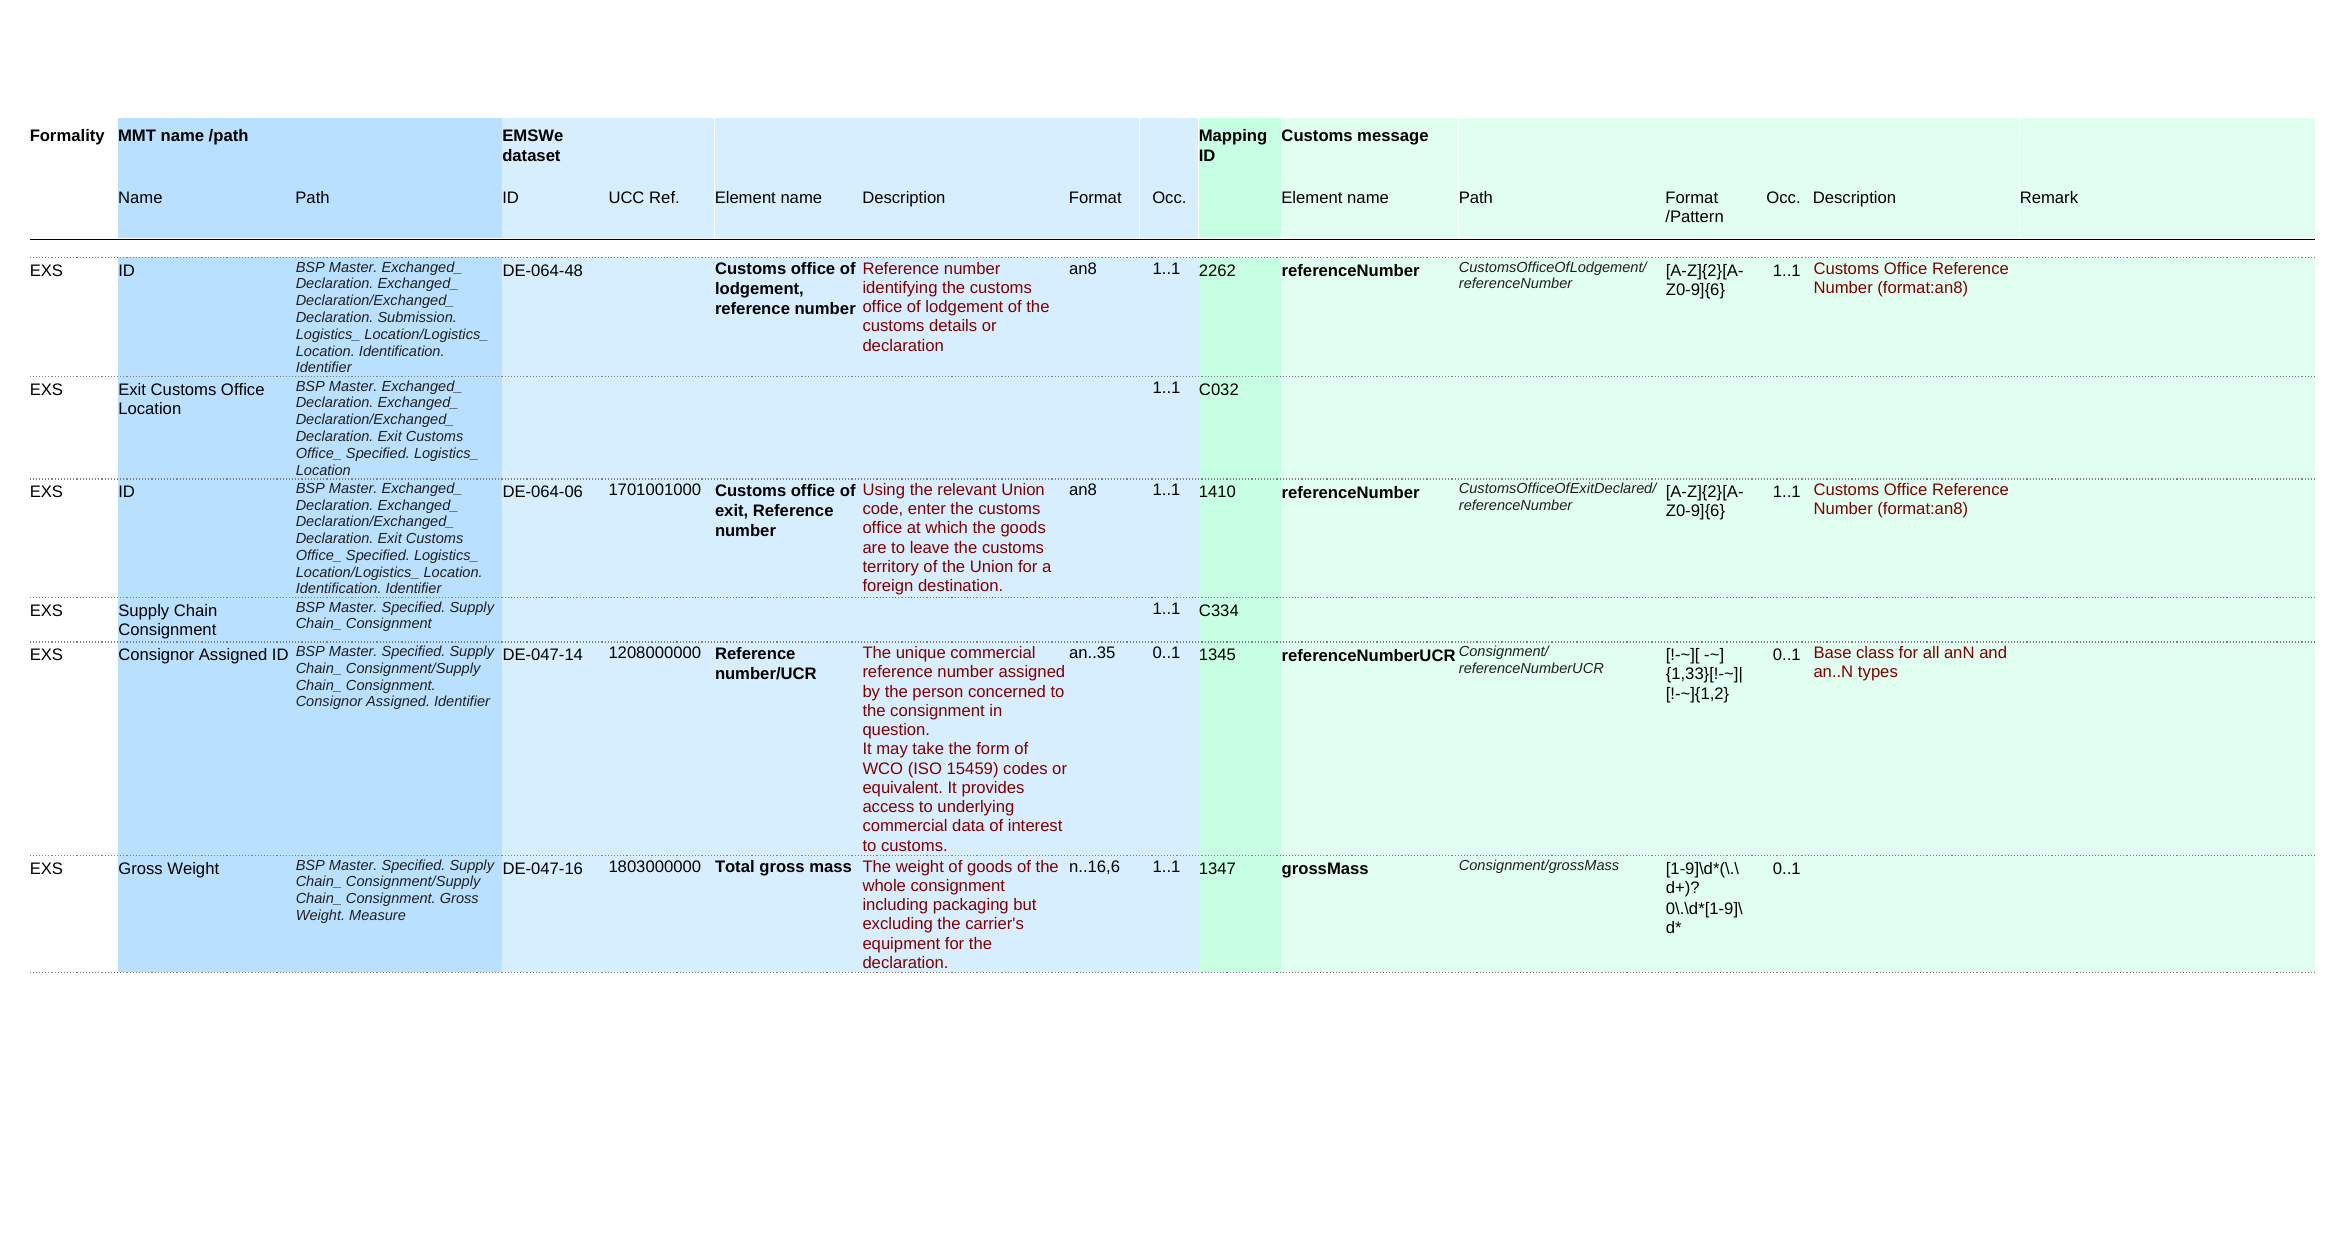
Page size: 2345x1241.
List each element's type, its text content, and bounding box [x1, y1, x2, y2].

table_cell EXS [30, 855, 118, 972]
table_cell DE-047-16 [502, 855, 608, 972]
table_cell 1208000000 [608, 641, 715, 855]
table_cell [1754, 376, 1813, 478]
table_cell Reference number identifying the customs office of lodgement of the customs details or declaration [862, 257, 1069, 376]
table_cell CustomsOfficeOfLodgement/referenceNumber [1459, 257, 1666, 376]
table_cell [2020, 376, 2315, 478]
table_cell 0..1 [1140, 641, 1199, 855]
table_cell BSP Master. Exchanged_ Declaration. Exchanged_ Declaration/Exchanged_ Declaration. Submission. Logistics_ Location/Logistics_ Location. Identification. Identifier [296, 257, 502, 376]
table_cell [1666, 376, 1754, 478]
table_cell EXS [30, 597, 118, 641]
table_cell [1813, 376, 2020, 478]
table_cell Base class for all anN and an..N types [1813, 641, 2020, 855]
table_cell 1701001000 [608, 478, 715, 597]
table_cell [2020, 597, 2315, 641]
table_cell DE-064-06 [502, 478, 608, 597]
table_cell [2020, 641, 2315, 855]
table_cell [1459, 597, 1666, 641]
table_cell 1..1 [1140, 257, 1199, 376]
table_cell Customs Office Reference Number (format:an8) [1813, 478, 2020, 597]
table_cell [862, 597, 1069, 641]
table_cell [608, 257, 715, 376]
table_cell Supply Chain Consignment [118, 597, 296, 641]
table_cell [2020, 257, 2315, 376]
table_cell ID [118, 478, 296, 597]
table_cell an8 [1069, 478, 1140, 597]
table_cell 1..1 [1754, 478, 1813, 597]
table_cell Using the relevant Union code, enter the customs office at which the goods are to leave the customs territory of the Union for a foreign destination. [862, 478, 1069, 597]
table_cell Customs Office Reference Number (format:an8) [1813, 257, 2020, 376]
table_cell Consignment/referenceNumberUCR [1459, 641, 1666, 855]
table_cell The unique commercial reference number assigned by the person concerned to the consignment in question. It may take the form of WCO (ISO 15459) codes or equivalent. It provides access to underlying commercial data of interest to customs. [862, 641, 1069, 855]
table_cell BSP Master. Specified. Supply Chain_ Consignment/Supply Chain_ Consignment. Consignor Assigned. Identifier [296, 641, 502, 855]
table_cell [!-~][ -~]{1,33}[!-~]|[!-~]{1,2} [1666, 641, 1754, 855]
table_cell Gross Weight [118, 855, 296, 972]
table_cell BSP Master. Exchanged_ Declaration. Exchanged_ Declaration/Exchanged_ Declaration. Exit Customs Office_ Specified. Logistics_ Location/Logistics_ Location. Identification. Identifier [296, 478, 502, 597]
table_cell Customs office of lodgement, reference number [715, 257, 862, 376]
table_cell EXS [30, 257, 118, 376]
table_cell Reference number/UCR [715, 641, 862, 855]
table_cell C032 [1199, 376, 1281, 478]
table_cell 1..1 [1754, 257, 1813, 376]
table_cell BSP Master. Specified. Supply Chain_ Consignment [296, 597, 502, 641]
table_cell [715, 376, 862, 478]
table_cell BSP Master. Specified. Supply Chain_ Consignment/Supply Chain_ Consignment. Gross Weight. Measure [296, 855, 502, 972]
table_cell 0..1 [1754, 641, 1813, 855]
table_cell [1813, 597, 2020, 641]
table_cell CustomsOfficeOfExitDeclared/referenceNumber [1459, 478, 1666, 597]
table_cell [608, 597, 715, 641]
table_cell [A-Z]{2}[A-Z0-9]{6} [1666, 478, 1754, 597]
table_cell [1666, 597, 1754, 641]
table_cell 1..1 [1140, 478, 1199, 597]
table_cell [1069, 376, 1140, 478]
table_cell 1345 [1199, 641, 1281, 855]
table_cell referenceNumber [1281, 478, 1459, 597]
table_cell [1281, 376, 1459, 478]
table_cell 1410 [1199, 478, 1281, 597]
table_cell 1803000000 [608, 855, 715, 972]
table_cell an8 [1069, 257, 1140, 376]
table_cell [608, 376, 715, 478]
table_cell 1..1 [1140, 376, 1199, 478]
table_cell EXS [30, 376, 118, 478]
table_cell DE-047-14 [502, 641, 608, 855]
table_cell n..16,6 [1069, 855, 1140, 972]
table_cell 1..1 [1140, 855, 1199, 972]
table_cell Consignor Assigned ID [118, 641, 296, 855]
table_cell C334 [1199, 597, 1281, 641]
table_cell referenceNumber [1281, 257, 1459, 376]
table_cell EXS [30, 478, 118, 597]
table_cell [1-9]\d*(\.\d+)? 0\.\d*[1-9]\d* [1666, 855, 1754, 972]
table_cell grossMass [1281, 855, 1459, 972]
table_cell ID [118, 257, 296, 376]
table_cell [2020, 855, 2315, 972]
table_cell [1069, 597, 1140, 641]
table_cell [1754, 597, 1813, 641]
table_cell DE-064-48 [502, 257, 608, 376]
table_cell Consignment/grossMass [1459, 855, 1666, 972]
table_cell [715, 597, 862, 641]
table_cell [502, 376, 608, 478]
table_cell Exit Customs Office Location [118, 376, 296, 478]
table_cell referenceNumberUCR [1281, 641, 1459, 855]
table_cell Total gross mass [715, 855, 862, 972]
table_cell 1..1 [1140, 597, 1199, 641]
table_cell 1347 [1199, 855, 1281, 972]
table_cell [1813, 855, 2020, 972]
table_cell [502, 597, 608, 641]
table_cell BSP Master. Exchanged_ Declaration. Exchanged_ Declaration/Exchanged_ Declaration. Exit Customs Office_ Specified. Logistics_ Location [296, 376, 502, 478]
table_cell [1281, 597, 1459, 641]
table_cell 0..1 [1754, 855, 1813, 972]
table_cell [862, 376, 1069, 478]
table_cell 2262 [1199, 257, 1281, 376]
table_cell [A-Z]{2}[A-Z0-9]{6} [1666, 257, 1754, 376]
table_cell The weight of goods of the whole consignment including packaging but excluding the carrier's equipment for the declaration. [862, 855, 1069, 972]
table_cell Customs office of exit, Reference number [715, 478, 862, 597]
table_cell an..35 [1069, 641, 1140, 855]
table_cell EXS [30, 641, 118, 855]
table_cell [1459, 376, 1666, 478]
table_cell [2020, 478, 2315, 597]
